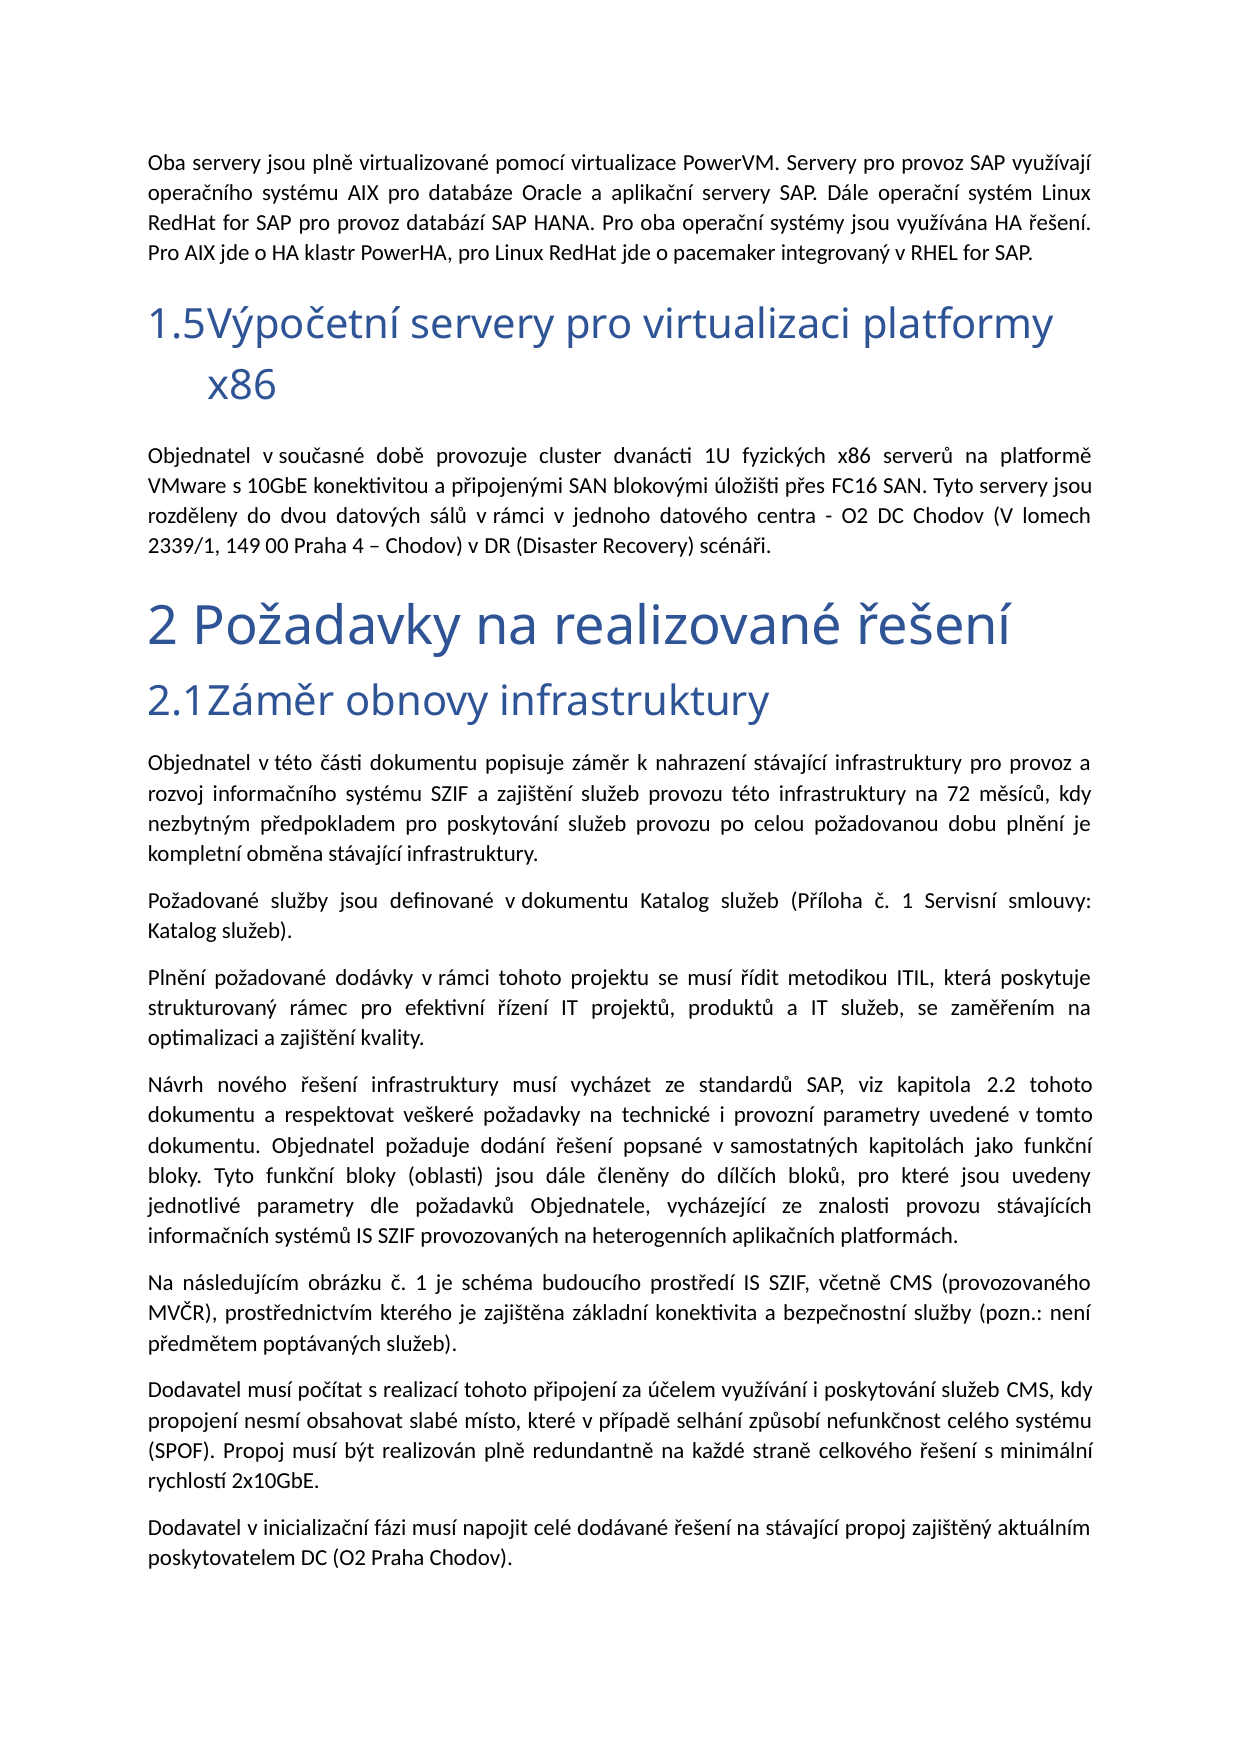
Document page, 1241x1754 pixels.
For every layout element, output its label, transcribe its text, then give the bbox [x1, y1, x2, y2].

text Dodavatel v inicializační fázi musí napojit celé dodávané řešení na stávající propoj zajištěný aktuálním poskytovatelem DC (O2 Praha Chodov). [148, 1513, 1093, 1571]
text Objednatel v současné době provozuje cluster dvanácti 1U fyzických x86 serverů na platformě VMware s 10GbE konektivitou a připojenými SAN blokovými úložišti přes FC16 SAN. Tyto servery jsou rozděleny do dvou datových sálů v rámci v jednoho datového centra - O2 DC Chodov (V lomech 2339/1, 149 00 Praha 4 – Chodov) v DR (Disaster Recovery) scénáři. [148, 441, 1093, 559]
subtitle Záměr obnovy infrastruktury [148, 671, 1093, 727]
subtitle Požadavky na realizované řešení [148, 587, 1093, 661]
text Požadované služby jsou definované v dokumentu Katalog služeb (Příloha č. 1 Servisní smlouvy: Katalog služeb). [148, 886, 1093, 944]
text Objednatel v této části dokumentu popisuje záměr k nahrazení stávající infrastruktury pro provoz a rozvoj informačního systému SZIF a zajištění služeb provozu této infrastruktury na 72 měsíců, kdy nezbytným předpokladem pro poskytování služeb provozu po celou požadovanou dobu plnění je kompletní obměna stávající infrastruktury. [148, 748, 1093, 867]
text Na následujícím obrázku č. 1 je schéma budoucího prostředí IS SZIF, včetně CMS (provozovaného MVČR), prostřednictvím kterého je zajištěna základní konektivita a bezpečnostní služby (pozn.: není předmětem poptávaných služeb). [148, 1268, 1093, 1357]
text Návrh nového řešení infrastruktury musí vycházet ze standardů SAP, viz kapitola 2.2 tohoto dokumentu a respektovat veškeré požadavky na technické i provozní parametry uvedené v tomto dokumentu. Objednatel požaduje dodání řešení popsané v samostatných kapitolách jako funkční bloky. Tyto funkční bloky (oblasti) jsou dále členěny do dílčích bloků, pro které jsou uvedeny jednotlivé parametry dle požadavků Objednatele, vycházející ze znalosti provozu stávajících informačních systémů IS SZIF provozovaných na heterogenních aplikačních platformách. [148, 1070, 1093, 1249]
text Plnění požadované dodávky v rámci tohoto projektu se musí řídit metodikou ITIL, která poskytuje strukturovaný rámec pro efektivní řízení IT projektů, produktů a IT služeb, se zaměřením na optimalizaci a zajištění kvality. [148, 963, 1093, 1051]
list Dodavatel musí počítat s realizací tohoto připojení za účelem využívání i poskytování služeb CMS, kdy propojení nesmí obsahovat slabé místo, které v případě selhání způsobí nefunkčnost celého systému (SPOF). Propoj musí být realizován plně redundantně na každé straně celkového řešení s minimální rychlostí 2x10GbE. [148, 1376, 1093, 1494]
subtitle Výpočetní servery pro virtualizaci platformy x86 [148, 293, 1093, 411]
text Oba servery jsou plně virtualizované pomocí virtualizace PowerVM. Servery pro provoz SAP využívají operačního systému AIX pro databáze Oracle a aplikační servery SAP. Dále operační systém Linux RedHat for SAP pro provoz databází SAP HANA. Pro oba operační systémy jsou využívána HA řešení. Pro AIX jde o HA klastr PowerHA, pro Linux RedHat jde o pacemaker integrovaný v RHEL for SAP. [148, 148, 1093, 266]
